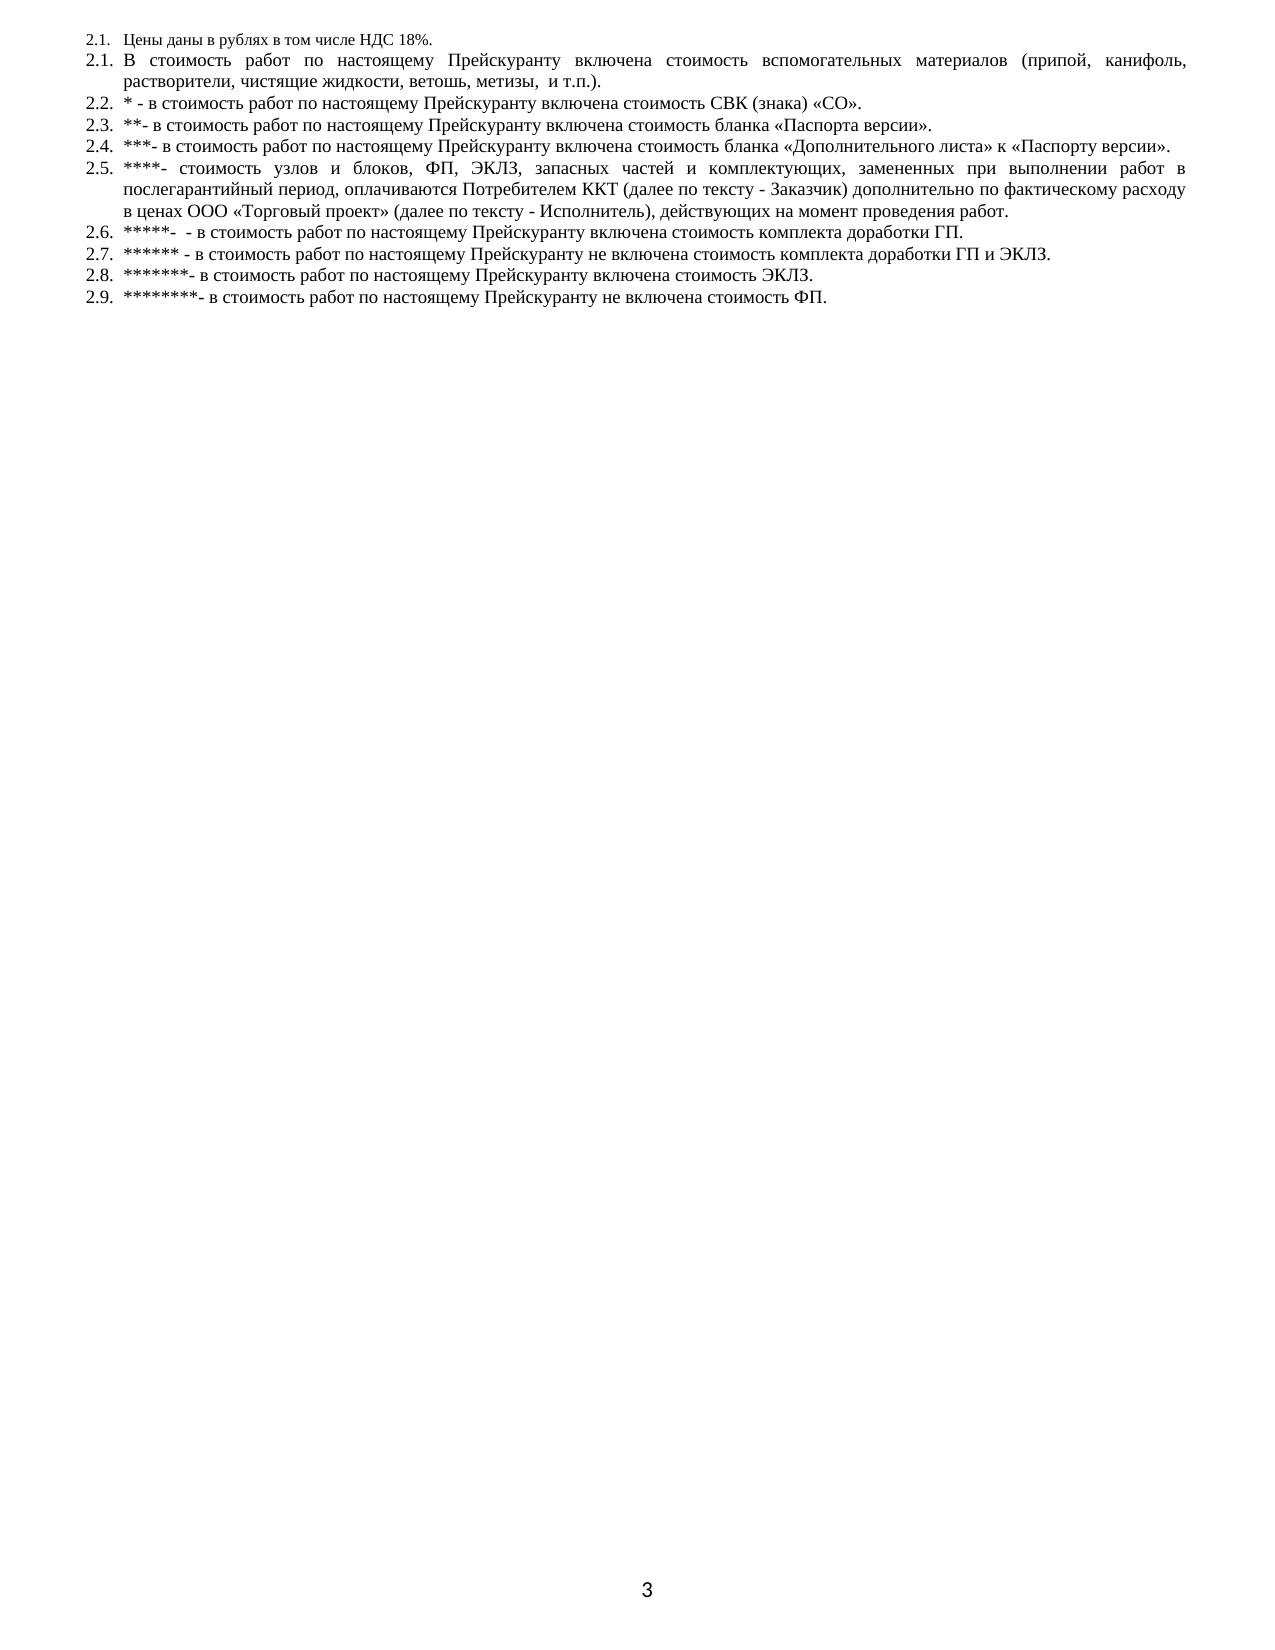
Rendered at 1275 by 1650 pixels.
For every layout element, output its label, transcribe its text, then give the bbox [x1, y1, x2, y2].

list ****** - в стоимость работ по настоящему Прейскуранту не включена стоимость комплекта доработки ГП и ЭКЛЗ. [86, 243, 1188, 264]
list ***- в стоимость работ по настоящему Прейскуранту включена стоимость бланка «Дополнительного листа» к «Паспорту версии». [86, 135, 1188, 157]
list * - в стоимость работ по настоящему Прейскуранту включена стоимость СВК (знака) «СО». [86, 92, 1188, 113]
list ****- стоимость узлов и блоков, ФП, ЭКЛЗ, запасных частей и комплектующих, замененных при выполнении работ в послегарантийный период, оплачиваются Потребителем ККТ (далее по тексту - Заказчик) дополнительно по фактическому расходу в ценах ООО «Торговый проект» (далее по тексту - Исполнитель), действующих на момент проведения работ. [86, 157, 1188, 221]
list Цены даны в рублях в том числе НДС 18%. [86, 29, 1188, 49]
list *******- в стоимость работ по настоящему Прейскуранту включена стоимость ЭКЛЗ. [86, 264, 1188, 286]
list **- в стоимость работ по настоящему Прейскуранту включена стоимость бланка «Паспорта версии». [86, 113, 1188, 135]
list *****- - в стоимость работ по настоящему Прейскуранту включена стоимость комплекта доработки ГП. [86, 221, 1188, 243]
list В стоимость работ по настоящему Прейскуранту включена стоимость вспомогательных материалов (припой, канифоль, растворители, чистящие жидкости, ветошь, метизы, и т.п.). [86, 49, 1188, 92]
list ********- в стоимость работ по настоящему Прейскуранту не включена стоимость ФП. [86, 286, 1188, 307]
